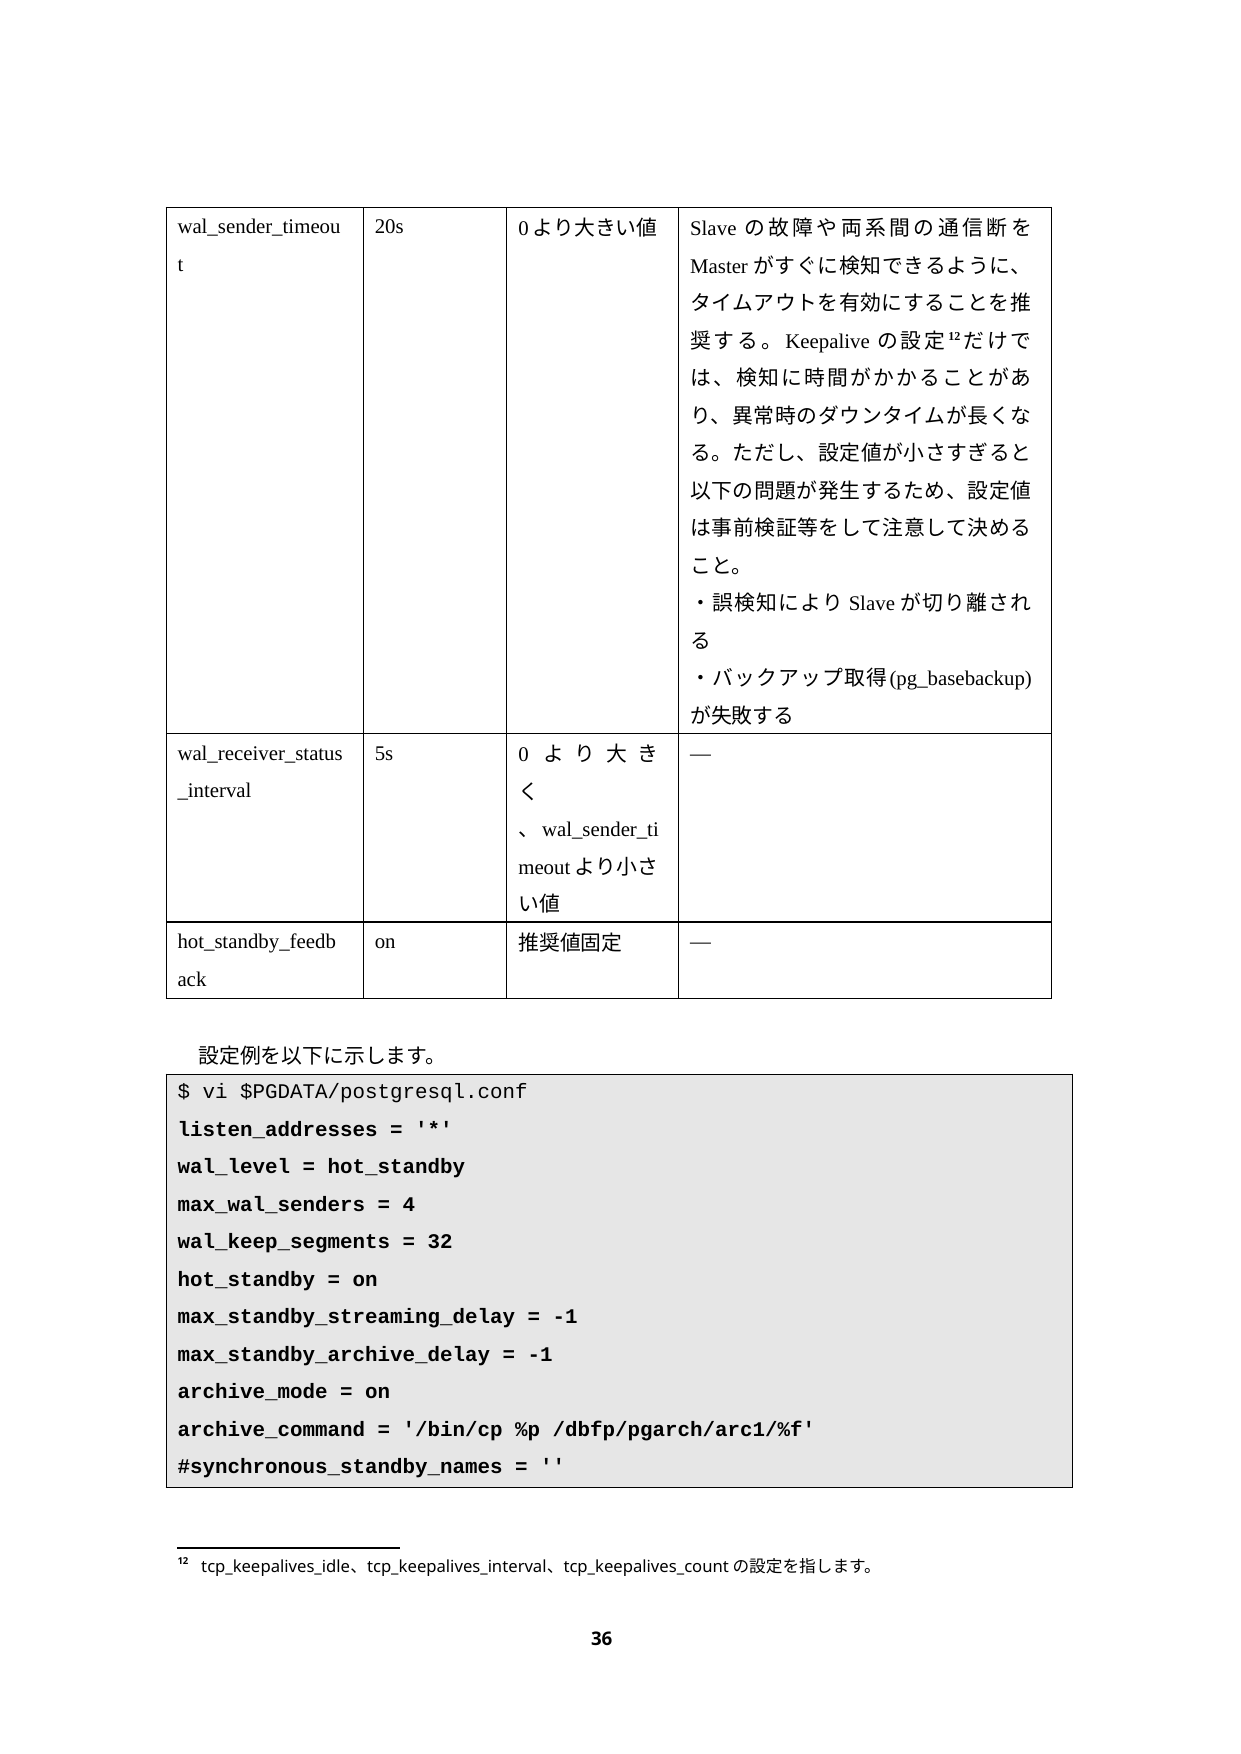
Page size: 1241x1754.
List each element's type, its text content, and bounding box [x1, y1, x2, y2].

text 設定例を以下に示します。 [177, 1036, 1054, 1073]
table_cell ― [679, 923, 1051, 997]
table_cell 推奨値固定 [507, 923, 678, 997]
table_cell 20s [364, 208, 506, 733]
table_cell hot_standby_feedback [167, 923, 363, 997]
table_cell 0より大きく、wal_sender_timeoutより小さい値 [507, 734, 678, 921]
table_cell 5s [364, 734, 506, 921]
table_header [167, 1075, 1072, 1487]
table_cell wal_sender_timeout [167, 208, 363, 733]
table_cell ― [679, 734, 1051, 921]
table_cell Slaveの故障や両系間の通信断をMasterがすぐに検知できるように、タイムアウトを有効にすることを推奨する。Keepaliveの設定だけでは、検知に時間がかかることがあり、異常時のダウンタイムが長くなる。ただし、設定値が小さすぎると以下の問題が発生するため、設定値は事前検証等をして注意して決めること。 ・誤検知によりSlaveが切り離される ・バックアップ取得(pg_basebackup)が失敗する [679, 208, 1051, 733]
table_cell 0より大きい値 [507, 208, 678, 733]
table_cell on [364, 923, 506, 997]
table_cell wal_receiver_status_interval [167, 734, 363, 921]
